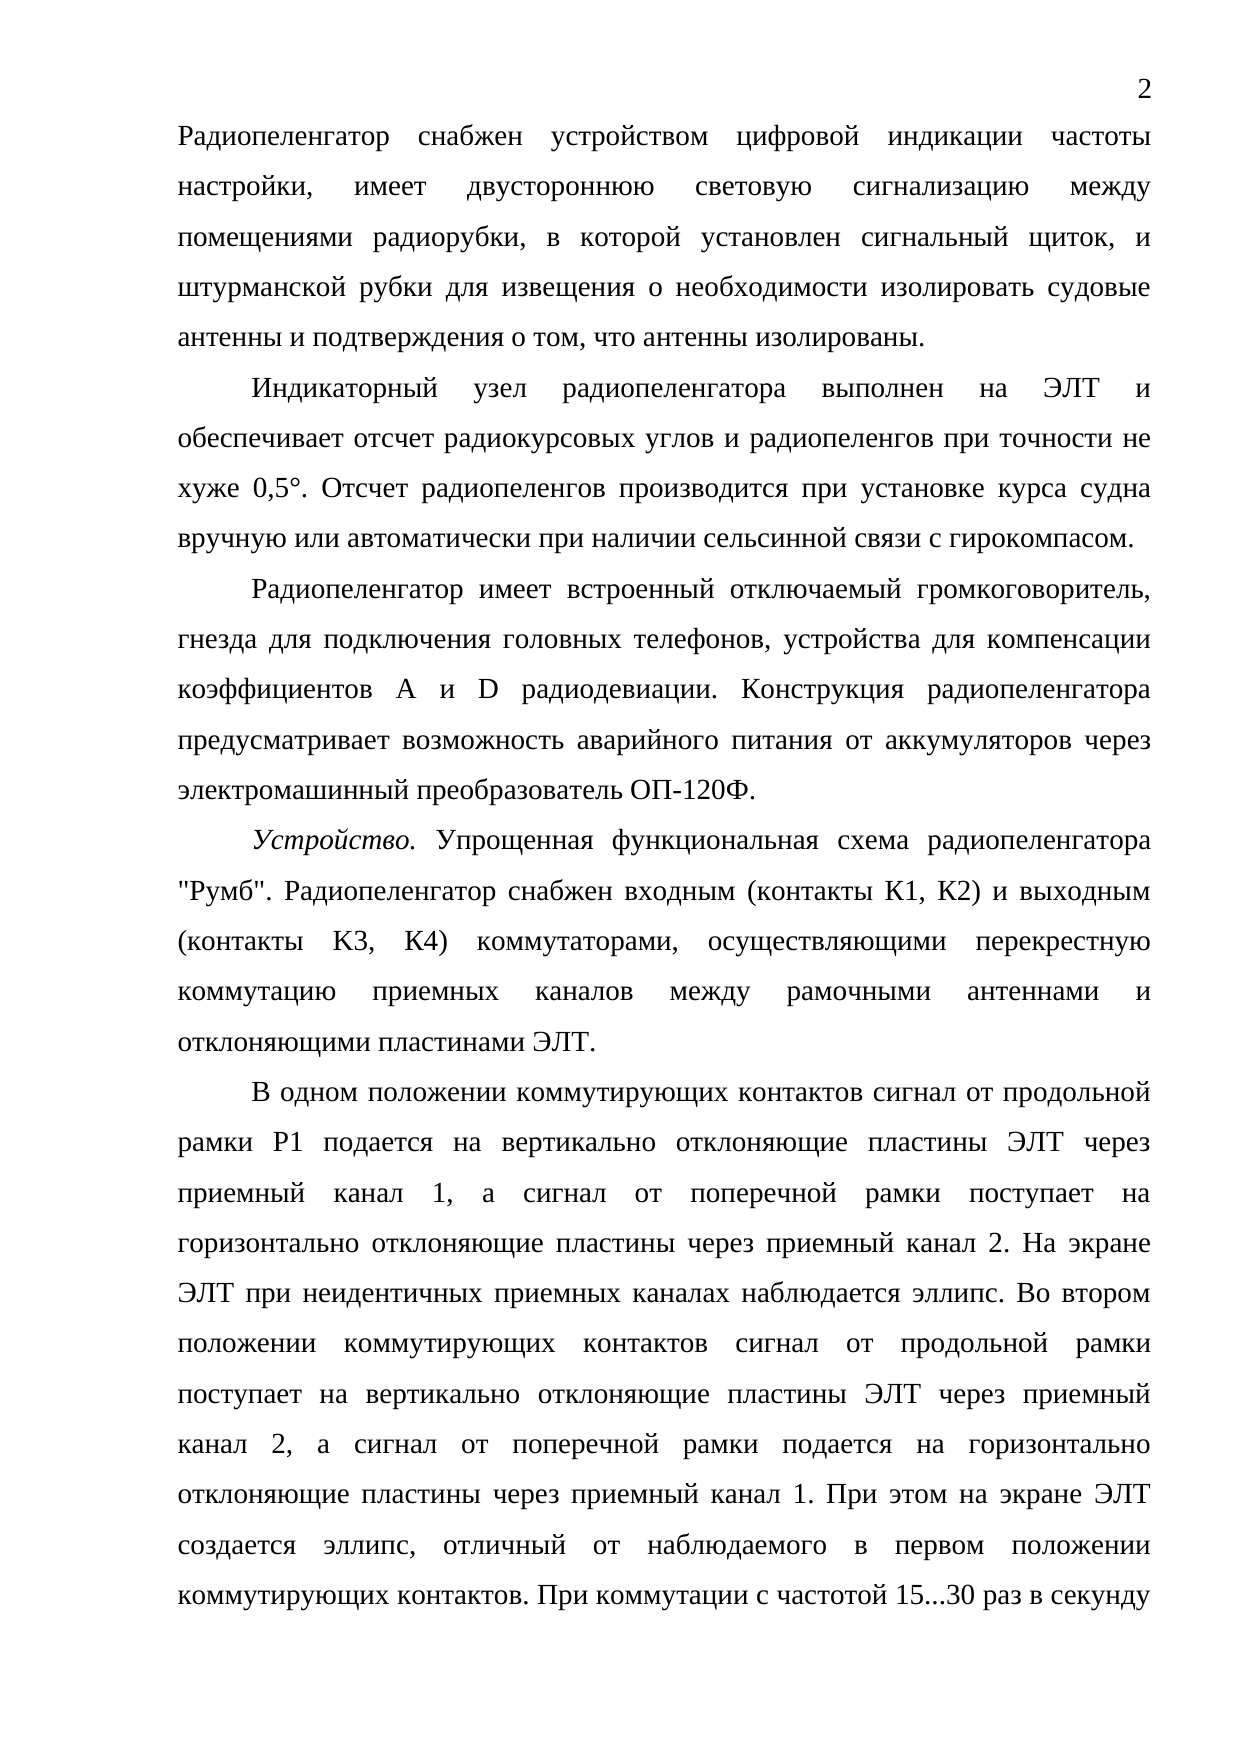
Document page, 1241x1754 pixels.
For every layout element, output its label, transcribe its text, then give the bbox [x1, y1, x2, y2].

text Индикаторный узел радиопеленгатора выполнен на ЭЛТ и обеспечивает отсчет радиокурсовых углов и радиопеленгов при точности не хуже 0,5°. Отсчет радиопеленгов производится при установке курса судна вручную или автоматически при наличии сельсинной связи с гирокомпасом. [177, 370, 1152, 554]
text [177, 118, 1152, 353]
text Радиопеленгатор имеет встроенный отключаемый громкоговоритель, гнезда для подключения головных телефонов, устройства для компенсации коэффициентов А и D радиодевиации. Конструкция радиопеленгатора предусматривает возможность аварийного питания от аккумуляторов через электромашинный преобразователь ОП-120Ф. [177, 571, 1152, 806]
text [177, 1074, 1152, 1611]
text Устройство. Упрощенная функциональная схема радиопеленгатора "Румб". Радиопеленгатор снабжен входным (контакты К1, К2) и выходным (контакты K3, К4) коммутаторами, осуществляющими перекрестную коммутацию приемных каналов между рамочными антеннами и отклоняющими пластинами ЭЛТ. [177, 822, 1152, 1057]
